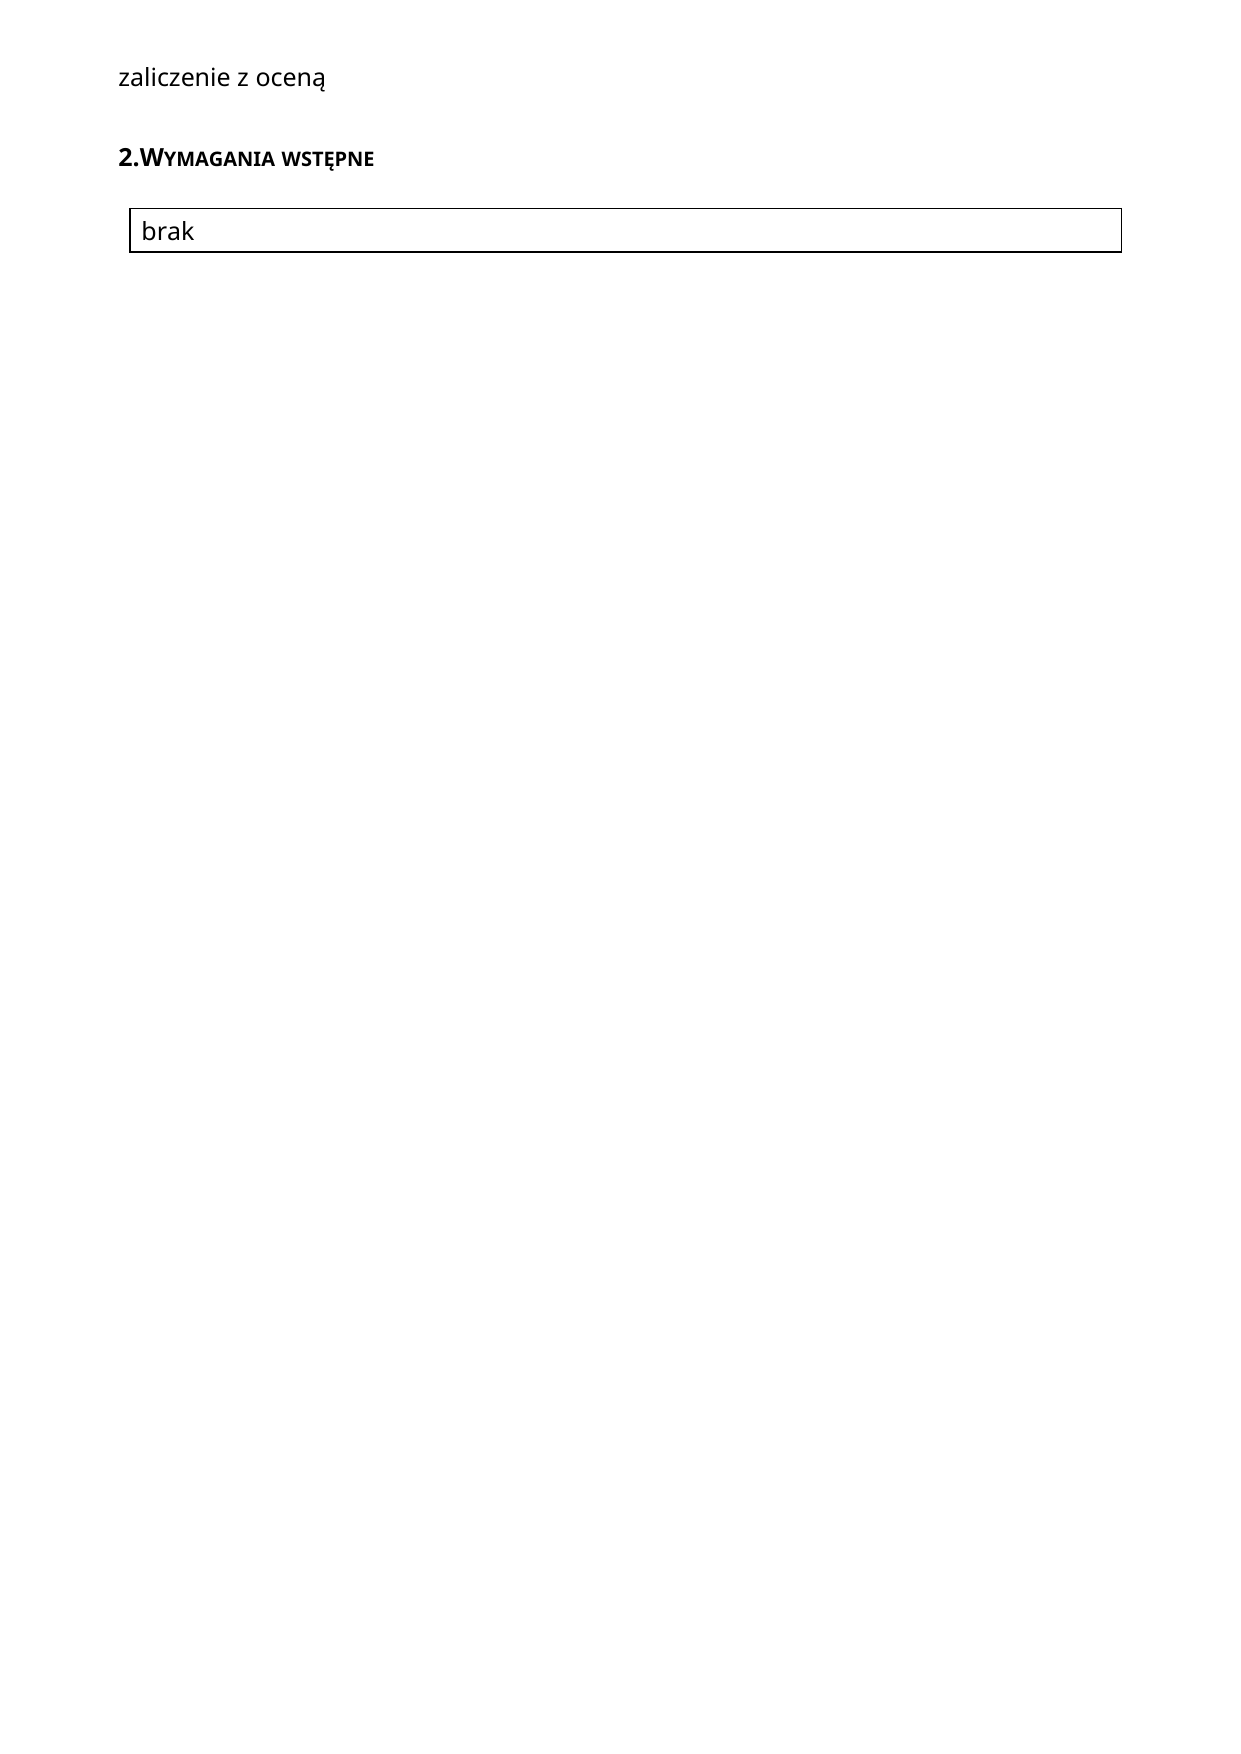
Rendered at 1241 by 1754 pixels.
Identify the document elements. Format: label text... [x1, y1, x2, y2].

text zaliczenie z oceną [118, 59, 1122, 93]
text 2.Wymagania wstępne [118, 140, 1122, 174]
table_header brak [131, 209, 1121, 251]
